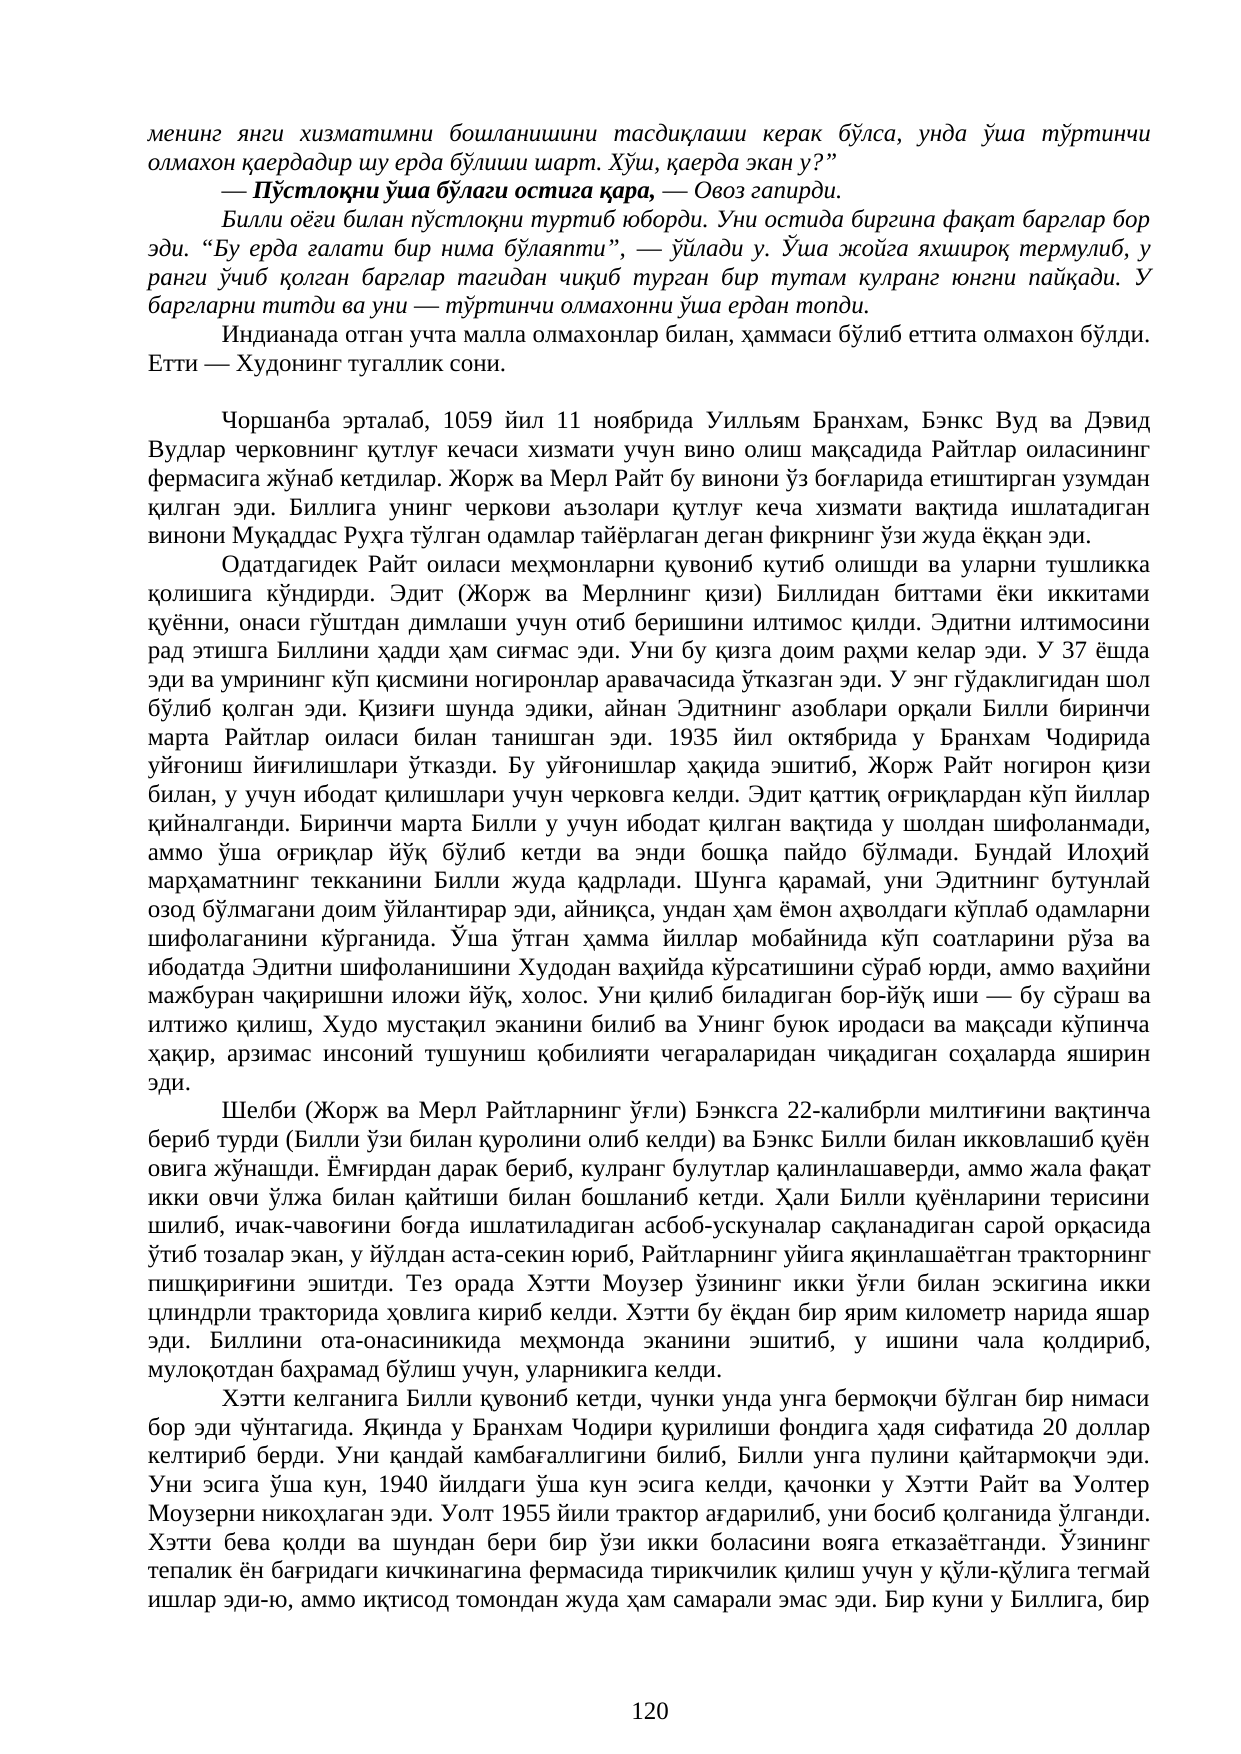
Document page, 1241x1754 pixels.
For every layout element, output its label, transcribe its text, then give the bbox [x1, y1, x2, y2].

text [148, 118, 1152, 176]
text Билли оёғи билан пўстлоқни туртиб юборди. Уни остида биргина фақат барглар бор эди. “Бу ерда ғалати бир нима бўлаяпти”, ― ўйлади у. Ўша жойга яхшироқ термулиб, у ранги ўчиб қолган барглар тагидан чиқиб турган бир тутам кулранг юнгни пайқади. У баргларни титди ва уни ― тўртинчи олмахонни ўша ердан топди. [148, 204, 1152, 319]
text Индианада отган учта малла олмахонлар билан, ҳаммаси бўлиб еттита олмахон бўлди. Етти ― Худонинг тугаллик сони. [148, 319, 1152, 377]
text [148, 1383, 1152, 1613]
text ― Пўстлоқни ўша бўлаги остига қара, ― Овоз гапирди. [148, 176, 1152, 204]
text Шелби (Жорж ва Мерл Райтларнинг ўғли) Бэнксга 22-калибрли милтиғини вақтинча бериб турди (Билли ўзи билан қуролини олиб келди) ва Бэнкс Билли билан икковлашиб қуён овига жўнашди. Ёмғирдан дарак бериб, кулранг булутлар қалинлашаверди, аммо жала фақат икки овчи ўлжа билан қайтиши билан бошланиб кетди. Ҳали Билли қуёнларини терисини шилиб, ичак-чавоғини боғда ишлатиладиган асбоб-ускуналар сақланадиган сарой орқасида ўтиб тозалар экан, у йўлдан аста-секин юриб, Райтларнинг уйига яқинлашаётган тракторнинг пишқириғини эшитди. Тез орада Хэтти Моузер ўзининг икки ўғли билан эскигина икки цлиндрли тракторида ҳовлига кириб келди. Хэтти бу ёқдан бир ярим километр нарида яшар эди. Биллини ота-онасиникида меҳмонда эканини эшитиб, у ишини чала қолдириб, мулоқотдан баҳрамад бўлиш учун, уларникига келди. [148, 1096, 1152, 1383]
text Чоршанба эрталаб, 1059 йил 11 ноябрида Уилльям Бранхам, Бэнкс Вуд ва Дэвид Вудлар черковнинг қутлуғ кечаси хизмати учун вино олиш мақсадида Райтлар оиласининг фермасига жўнаб кетдилар. Жорж ва Мерл Райт бу винони ўз боғларида етиштирган узумдан қилган эди. Биллига унинг черкови аъзолари қутлуғ кеча хизмати вақтида ишлатадиган винони Муқаддас Руҳга тўлган одамлар тайёрлаган деган фикрнинг ўзи жуда ёққан эди. [148, 406, 1152, 549]
text Одатдагидек Райт оиласи меҳмонларни қувониб кутиб олишди ва уларни тушликка қолишига кўндирди. Эдит (Жорж ва Мерлнинг қизи) Биллидан биттами ёки иккитами қуённи, онаси гўштдан димлаши учун отиб беришини илтимос қилди. Эдитни илтимосини рад этишга Биллини ҳадди ҳам сиғмас эди. Уни бу қизга доим раҳми келар эди. У 37 ёшда эди ва умрининг кўп қисмини ногиронлар аравачасида ўтказган эди. У энг гўдаклигидан шол бўлиб қолган эди. Қизиғи шунда эдики, айнан Эдитнинг азоблари орқали Билли биринчи марта Райтлар оиласи билан танишган эди. 1935 йил октябрида у Бранхам Чодирида уйғониш йиғилишлари ўтказди. Бу уйғонишлар ҳақида эшитиб, Жорж Райт ногирон қизи билан, у учун ибодат қилишлари учун черковга келди. Эдит қаттиқ оғриқлардан кўп йиллар қийналганди. Биринчи марта Билли у учун ибодат қилган вақтида у шолдан шифоланмади, аммо ўша оғриқлар йўқ бўлиб кетди ва энди бошқа пайдо бўлмади. Бундай Илоҳий марҳаматнинг текканини Билли жуда қадрлади. Шунга қарамай, уни Эдитнинг бутунлай озод бўлмагани доим ўйлантирар эди, айниқса, ундан ҳам ёмон аҳволдаги кўплаб одамларни шифолаганини кўрганида. Ўша ўтган ҳамма йиллар мобайнида кўп соатларини рўза ва ибодатда Эдитни шифоланишини Худодан ваҳийда кўрсатишини сўраб юрди, аммо ваҳийни мажбуран чақиришни иложи йўқ, холос. Уни қилиб биладиган бор-йўқ иши ― бу сўраш ва илтижо қилиш, Худо мустақил эканини билиб ва Унинг буюк иродаси ва мақсади кўпинча ҳақир, арзимас инсоний тушуниш қобилияти чегараларидан чиқадиган соҳаларда яширин эди. [148, 549, 1152, 1096]
